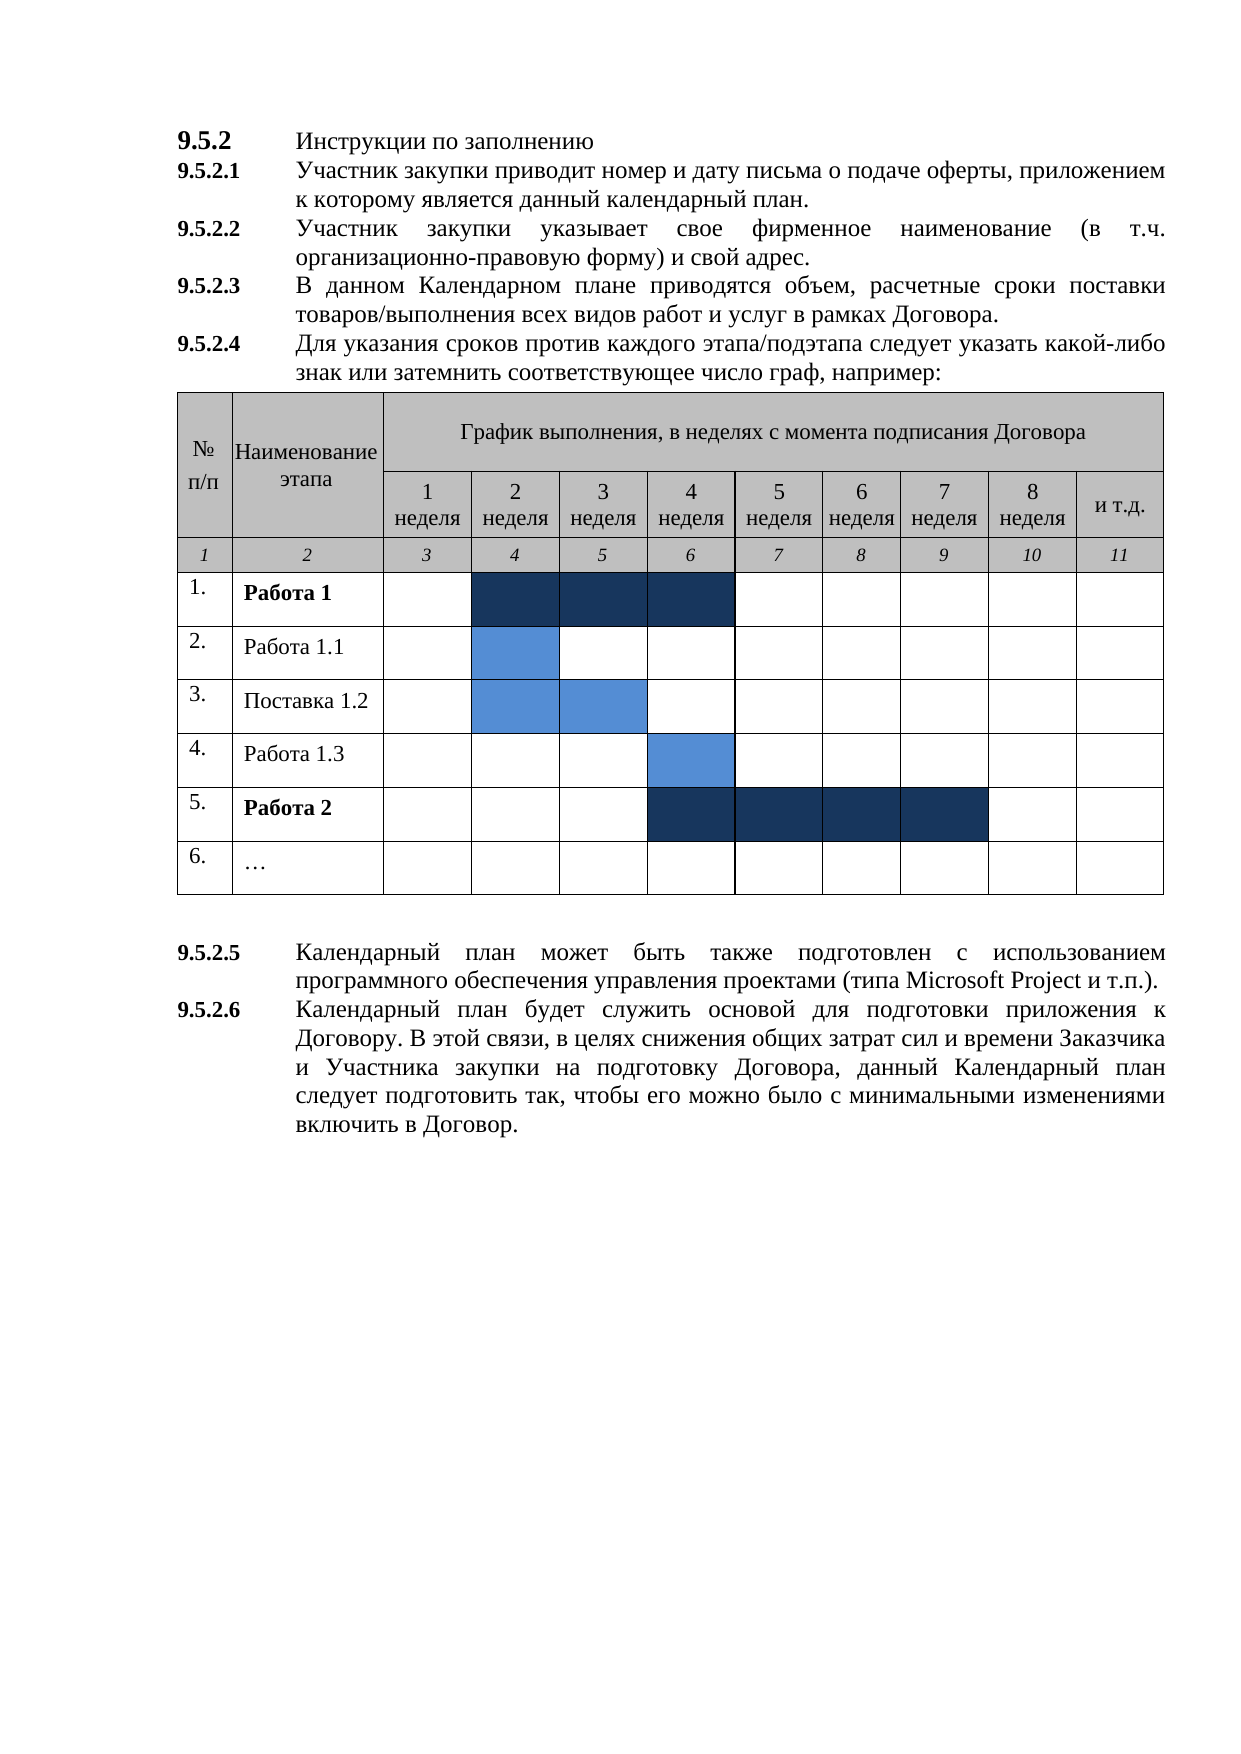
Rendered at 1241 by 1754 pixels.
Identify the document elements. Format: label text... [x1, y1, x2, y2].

table_cell [560, 680, 647, 733]
table_cell 8 [823, 538, 900, 572]
table_cell Работа 1.1 [233, 627, 383, 679]
table_cell 8 неделя [989, 472, 1076, 537]
table_cell [989, 627, 1076, 679]
table_cell 1 [178, 538, 232, 572]
table_cell 6 [648, 538, 734, 572]
table_cell 1 неделя [384, 472, 471, 537]
table_cell 9 [901, 538, 988, 572]
table_cell [648, 842, 734, 894]
table_cell 2 неделя [472, 472, 559, 537]
list Для указания сроков против каждого этапа/подэтапа следует указать какой-либо знак или затемнить соответствующее число граф, например: [177, 328, 1167, 386]
table_cell [472, 627, 559, 679]
table_cell [1077, 842, 1163, 894]
table_cell [989, 734, 1076, 787]
table_cell [989, 788, 1076, 841]
table_cell [901, 627, 988, 679]
table_cell [823, 573, 900, 626]
table_cell [472, 842, 559, 894]
table_header Наименование этапа [233, 393, 383, 537]
table_cell 3 неделя [560, 472, 647, 537]
table_cell [648, 627, 734, 679]
table_cell [1077, 734, 1163, 787]
table_cell 10 [989, 538, 1076, 572]
table_cell [178, 842, 232, 894]
table_header № п/п [178, 393, 232, 537]
table_cell 3 [384, 538, 471, 572]
table_cell [472, 573, 559, 626]
list Календарный план будет служить основой для подготовки приложения к Договору. В этой связи, в целях снижения общих затрат сил и времени Заказчика и Участника закупки на подготовку Договора, данный Календарный план следует подготовить так, чтобы его можно было с минимальными изменениями включить в Договор. [177, 994, 1167, 1138]
table_cell [736, 734, 822, 787]
table_cell 5 [560, 538, 647, 572]
table_cell Работа 1.3 [233, 734, 383, 787]
table_cell [901, 573, 988, 626]
table_cell [560, 842, 647, 894]
table_cell [384, 573, 471, 626]
table_cell 7 [736, 538, 822, 572]
table_cell [178, 627, 232, 679]
table_cell Работа 2 [233, 788, 383, 841]
table_cell [178, 788, 232, 841]
table_cell [648, 680, 734, 733]
table_cell 4 [472, 538, 559, 572]
table_cell [901, 842, 988, 894]
list Участник закупки приводит номер и дату письма о подаче оферты, приложением к которому является данный календарный план. [177, 156, 1167, 213]
table_cell 7 неделя [901, 472, 988, 537]
table_cell [472, 788, 559, 841]
list Участник закупки указывает свое фирменное наименование (в т.ч. организационно-правовую форму) и свой адрес. [177, 213, 1167, 271]
table_cell [560, 573, 647, 626]
list В данном Календарном плане приводятся объем, расчетные сроки поставки товаров/выполнения всех видов работ и услуг в рамках Договора. [177, 271, 1167, 328]
table_cell [648, 734, 734, 787]
list Календарный план может быть также подготовлен с использованием программного обеспечения управления проектами (типа Microsoft Project и т.п.). [177, 937, 1167, 994]
table_cell Работа 1 [233, 573, 383, 626]
table_cell [178, 680, 232, 733]
table_cell [901, 680, 988, 733]
table_cell 4 неделя [648, 472, 734, 537]
table_cell [901, 788, 988, 841]
table_cell [823, 734, 900, 787]
table_cell 11 [1077, 538, 1163, 572]
table_cell [901, 734, 988, 787]
table_cell [384, 788, 471, 841]
table_cell [560, 627, 647, 679]
table_cell [384, 842, 471, 894]
table_cell [560, 734, 647, 787]
table_cell [989, 680, 1076, 733]
table_cell [823, 842, 900, 894]
table_cell [648, 788, 734, 841]
table_cell 5 неделя [736, 472, 822, 537]
table_cell Поставка 1.2 [233, 680, 383, 733]
table_cell [823, 680, 900, 733]
table_cell 6 неделя [823, 472, 900, 537]
table_cell [648, 573, 734, 626]
table_cell [178, 734, 232, 787]
table_cell … [233, 842, 383, 894]
table_cell [384, 734, 471, 787]
table_cell [384, 627, 471, 679]
table_cell [736, 842, 822, 894]
table_cell [384, 680, 471, 733]
table_cell [823, 788, 900, 841]
table_cell [1077, 627, 1163, 679]
table_cell [736, 680, 822, 733]
table_cell [989, 842, 1076, 894]
table_cell и т.д. [1077, 472, 1163, 537]
table_cell [736, 573, 822, 626]
list Инструкции по заполнению [177, 124, 1167, 156]
table_cell [736, 627, 822, 679]
table_cell [178, 573, 232, 626]
table_cell [989, 573, 1076, 626]
table_header График выполнения, в неделях с момента подписания Договора [384, 393, 1163, 471]
table_cell [823, 627, 900, 679]
table_cell [472, 680, 559, 733]
table_cell [560, 788, 647, 841]
table_cell [1077, 788, 1163, 841]
table_cell 2 [233, 538, 383, 572]
table_cell [1077, 680, 1163, 733]
table_cell [736, 788, 822, 841]
table_cell [1077, 573, 1163, 626]
table_cell [472, 734, 559, 787]
